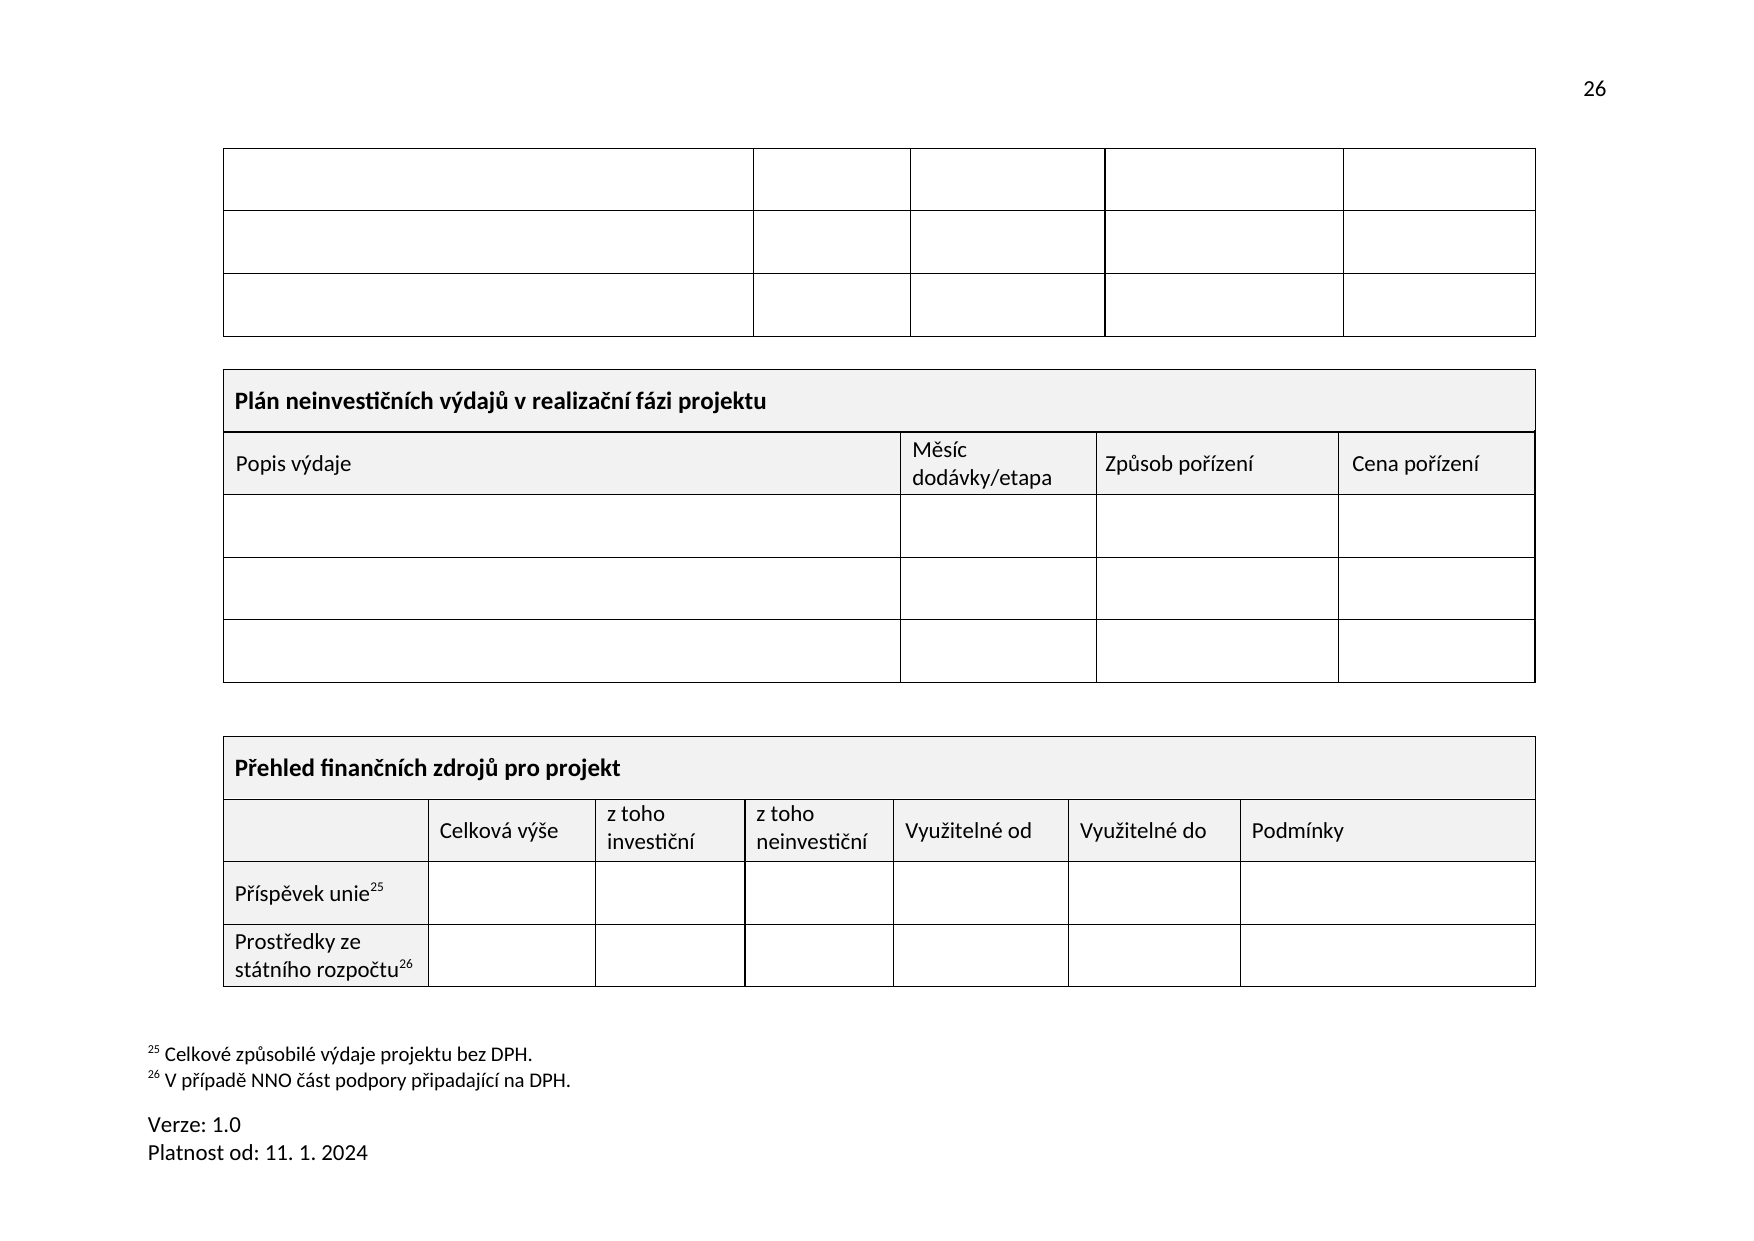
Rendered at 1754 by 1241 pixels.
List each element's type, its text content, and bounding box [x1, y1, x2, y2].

table_cell [901, 620, 1096, 682]
table_cell Popis výdaje [224, 433, 900, 494]
table_cell [901, 558, 1096, 619]
table_cell [224, 800, 428, 861]
table_cell Příspěvek unie [224, 862, 428, 924]
table_cell [1106, 149, 1343, 210]
table_cell Celková výše [429, 800, 595, 861]
table_cell [1344, 149, 1535, 210]
table_cell [224, 495, 900, 557]
table_cell Využitelné od [894, 800, 1068, 861]
table_cell [429, 925, 595, 986]
table_cell [596, 862, 744, 924]
table_cell [911, 274, 1104, 336]
table_header Přehled finančních zdrojů pro projekt [224, 737, 1535, 798]
table_cell [1241, 862, 1535, 924]
table_cell [1339, 558, 1534, 619]
table_cell [1069, 925, 1240, 986]
table_cell [1097, 620, 1338, 682]
table_cell Způsob pořízení [1097, 433, 1338, 494]
table_cell [1339, 620, 1534, 682]
table_cell [1339, 495, 1534, 557]
table_cell z toho neinvestiční [746, 800, 893, 861]
table_cell [224, 620, 900, 682]
table_cell [1344, 274, 1535, 336]
table_cell [1106, 211, 1343, 273]
table_cell [911, 211, 1104, 273]
table_header Plán neinvestičních výdajů v realizační fázi projektu [224, 370, 1535, 431]
table_cell [754, 211, 910, 273]
table_cell [1241, 925, 1535, 986]
table_cell [596, 925, 744, 986]
table_cell Prostředky ze státního rozpočtu [224, 925, 428, 986]
table_cell [746, 862, 893, 924]
table_cell Podmínky [1241, 800, 1535, 861]
table_cell [1097, 558, 1338, 619]
table_cell [911, 149, 1104, 210]
table_cell [754, 149, 910, 210]
table_cell [1069, 862, 1240, 924]
table_cell z toho investiční [596, 800, 744, 861]
table_cell [224, 274, 753, 336]
table_cell [429, 862, 595, 924]
table_cell Využitelné do [1069, 800, 1240, 861]
table_cell [754, 274, 910, 336]
table_cell [1097, 495, 1338, 557]
table_cell [746, 925, 893, 986]
table_cell [1106, 274, 1343, 336]
table_cell [901, 495, 1096, 557]
table_cell Cena pořízení [1339, 433, 1534, 494]
table_cell [224, 558, 900, 619]
table_cell Měsíc dodávky/etapa [901, 433, 1096, 494]
table_cell [894, 925, 1068, 986]
table_cell [224, 149, 753, 210]
table_cell [224, 211, 753, 273]
table_cell [1344, 211, 1535, 273]
table_cell [894, 862, 1068, 924]
